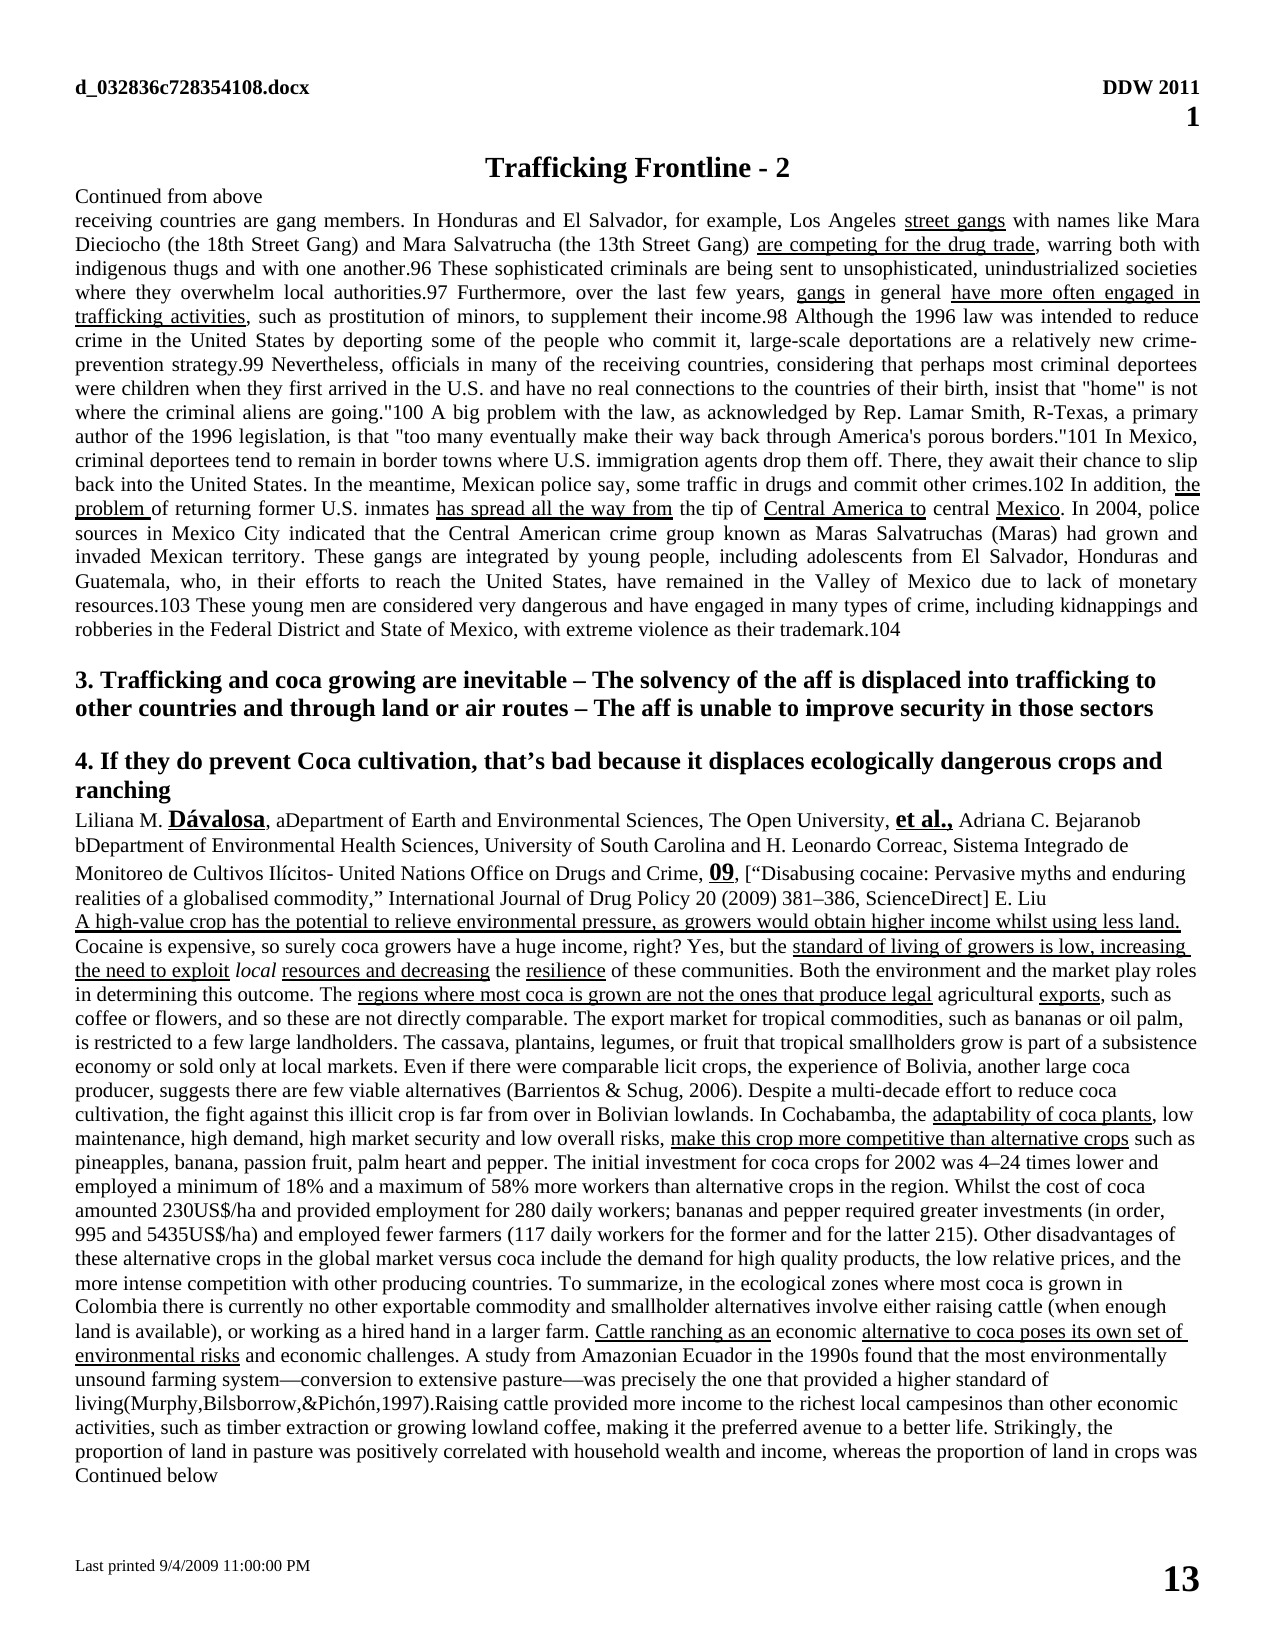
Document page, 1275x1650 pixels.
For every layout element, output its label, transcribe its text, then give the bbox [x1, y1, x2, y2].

text receiving countries are gang members. In Honduras and El Salvador, for example, Los Angeles street gangs with names like Mara Dieciocho (the 18th Street Gang) and Mara Salvatrucha (the 13th Street Gang) are competing for the drug trade, warring both with indigenous thugs and with one another.96 These sophisticated criminals are being sent to unsophisticated, unindustrialized societies where they overwhelm local authorities.97 Furthermore, over the last few years, gangs in general have more often engaged in trafficking activities, such as prostitution of minors, to supplement their income.98 Although the 1996 law was intended to reduce crime in the United States by deporting some of the people who commit it, large-scale deportations are a relatively new crime-prevention strategy.99 Nevertheless, officials in many of the receiving countries, considering that perhaps most criminal deportees were children when they first arrived in the U.S. and have no real connections to the countries of their birth, insist that "home" is not where the criminal aliens are going."100 A big problem with the law, as acknowledged by Rep. Lamar Smith, R-Texas, a primary author of the 1996 legislation, is that "too many eventually make their way back through America's porous borders."101 In Mexico, criminal deportees tend to remain in border towns where U.S. immigration agents drop them off. There, they await their chance to slip back into the United States. In the meantime, Mexican police say, some traffic in drugs and commit other crimes.102 In addition, the problem of returning former U.S. inmates has spread all the way from the tip of Central America to central Mexico. In 2004, police sources in Mexico City indicated that the Central American crime group known as Maras Salvatruchas (Maras) had grown and invaded Mexican territory. These gangs are integrated by young people, including adolescents from El Salvador, Honduras and Guatemala, who, in their efforts to reach the United States, have remained in the Valley of Mexico due to lack of monetary resources.103 These young men are considered very dangerous and have engaged in many types of crime, including kidnappings and robberies in the Federal District and State of Mexico, with extreme violence as their trademark.104 [75, 208, 1200, 641]
text A high-value crop has the potential to relieve environmental pressure, as growers would obtain higher income whilst using less land. Cocaine is expensive, so surely coca growers have a huge income, right? Yes, but the standard of living of growers is low, increasing the need to exploit local resources and decreasing the resilience of these communities. Both the environment and the market play roles in determining this outcome. The regions where most coca is grown are not the ones that produce legal agricultural exports, such as coffee or flowers, and so these are not directly comparable. The export market for tropical commodities, such as bananas or oil palm, is restricted to a few large landholders. The cassava, plantains, legumes, or fruit that tropical smallholders grow is part of a subsistence economy or sold only at local markets. Even if there were comparable licit crops, the experience of Bolivia, another large coca producer, suggests there are few viable alternatives (Barrientos & Schug, 2006). Despite a multi-decade effort to reduce coca cultivation, the fight against this illicit crop is far from over in Bolivian lowlands. In Cochabamba, the adaptability of coca plants, low maintenance, high demand, high market security and low overall risks, make this crop more competitive than alternative crops such as pineapples, banana, passion fruit, palm heart and pepper. The initial investment for coca crops for 2002 was 4–24 times lower and employed a minimum of 18% and a maximum of 58% more workers than alternative crops in the region. Whilst the cost of coca amounted 230US$/ha and provided employment for 280 daily workers; bananas and pepper required greater investments (in order, 995 and 5435US$/ha) and employed fewer farmers (117 daily workers for the former and for the latter 215). Other disadvantages of these alternative crops in the global market versus coca include the demand for high quality products, the low relative prices, and the more intense competition with other producing countries. To summarize, in the ecological zones where most coca is grown in Colombia there is currently no other exportable commodity and smallholder alternatives involve either raising cattle (when enough land is available), or working as a hired hand in a larger farm. Cattle ranching as an economic alternative to coca poses its own set of environmental risks and economic challenges. A study from Amazonian Ecuador in the 1990s found that the most environmentally unsound farming system—conversion to extensive pasture—was precisely the one that provided a higher standard of living(Murphy,Bilsborrow,&Pichón,1997).Raising cattle provided more income to the richest local campesinos than other economic activities, such as timber extraction or growing lowland coffee, making it the preferred avenue to a better life. Strikingly, the proportion of land in pasture was positively correlated with household wealth and income, whereas the proportion of land in crops was [75, 909, 1200, 1463]
text Continued from above [75, 183, 1200, 208]
text Liliana M. Dávalosa, aDepartment of Earth and Environmental Sciences, The Open University, et al., Adriana C. Bejaranob bDepartment of Environmental Health Sciences, University of South Carolina and H. Leonardo Correac, Sistema Integrado de Monitoreo de Cultivos Ilícitos- United Nations Office on Drugs and Crime, 09, [“Disabusing cocaine: Pervasive myths and enduring realities of a globalised commodity,” International Journal of Drug Policy 20 (2009) 381–386, ScienceDirect] E. Liu [75, 804, 1200, 909]
text 4. If they do prevent Coca cultivation, that’s bad because it displaces ecologically dangerous crops and ranching [75, 746, 1200, 804]
text 3. Trafficking and coca growing are inevitable – The solvency of the aff is displaced into trafficking to other countries and through land or air routes – The aff is unable to improve security in those sectors [75, 665, 1200, 722]
subtitle Trafficking Frontline - 2 [75, 150, 1200, 183]
text Continued below [75, 1463, 1200, 1487]
